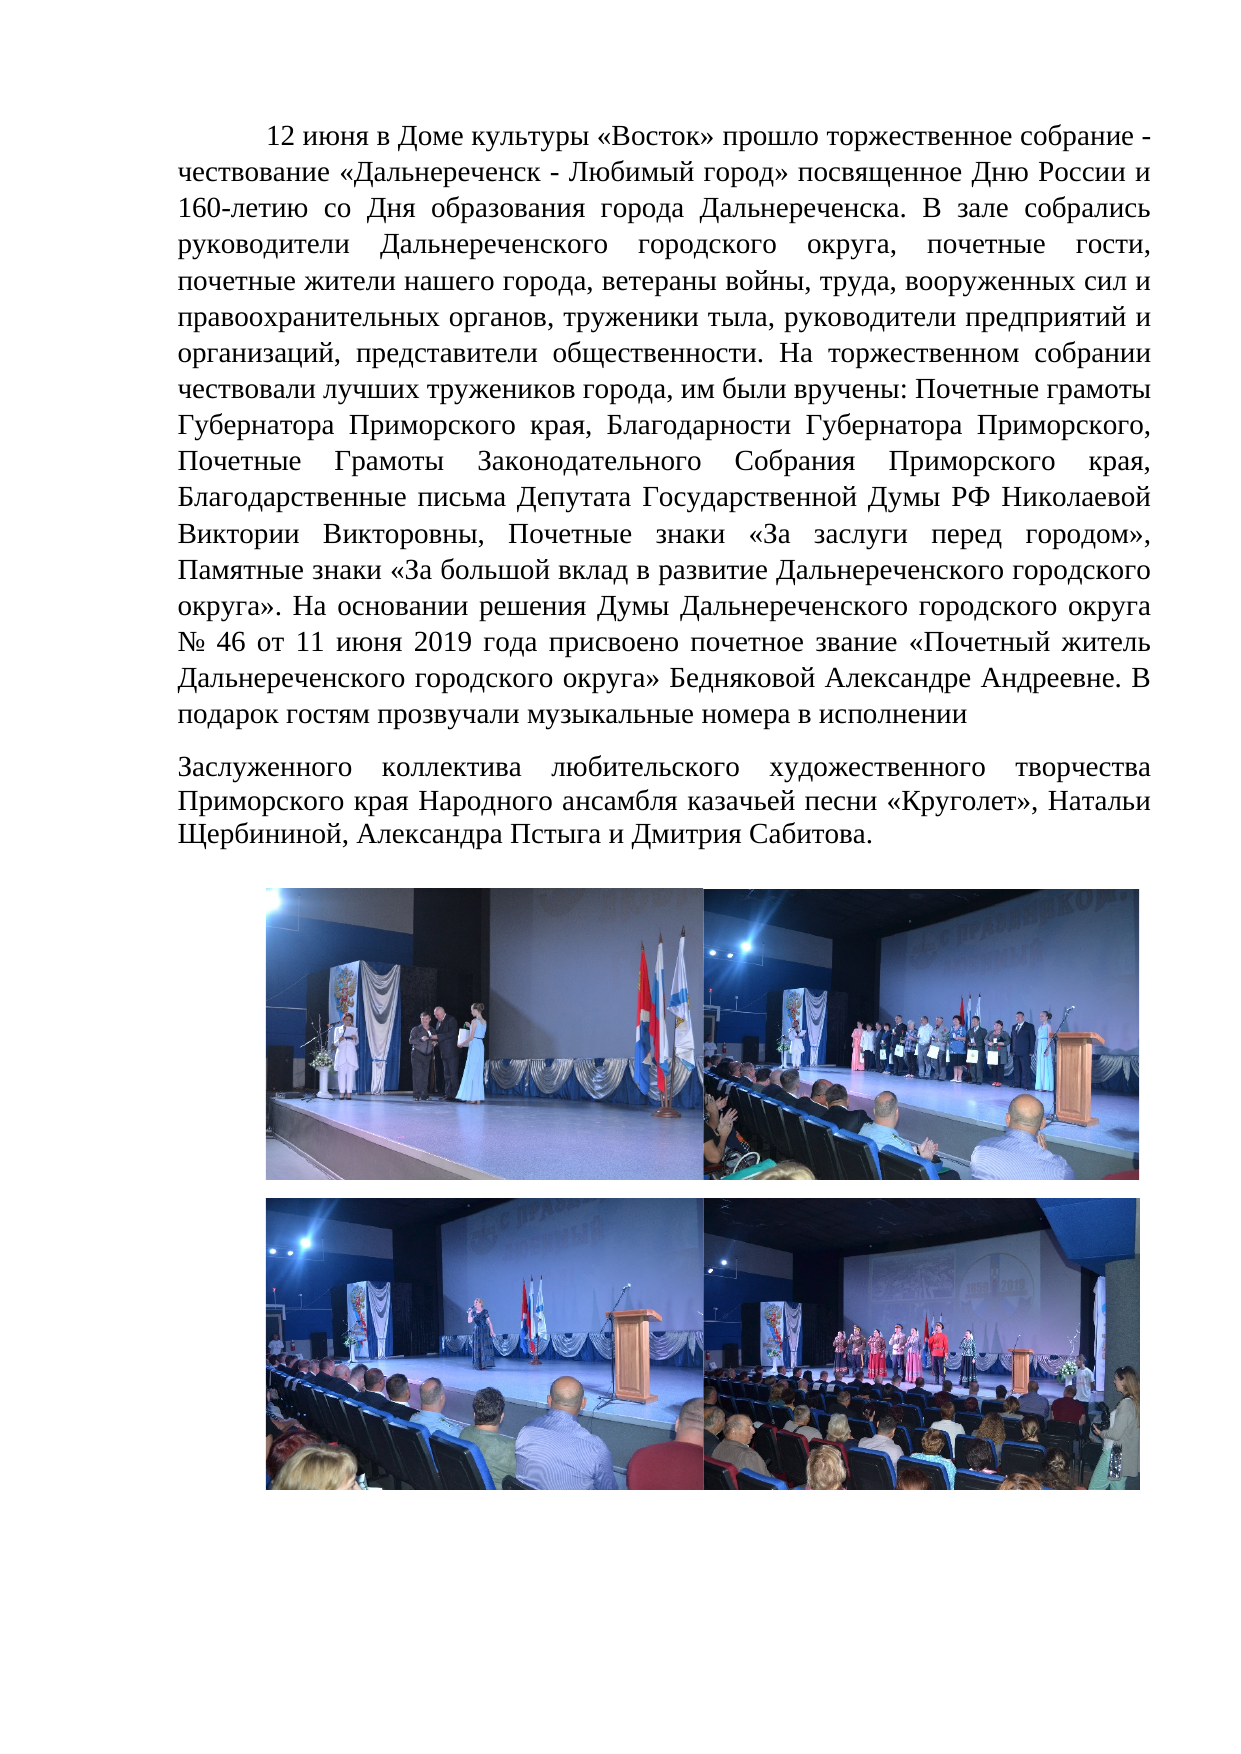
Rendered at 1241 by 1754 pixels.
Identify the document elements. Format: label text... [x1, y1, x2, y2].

picture [265, 1198, 1140, 1490]
picture [265, 888, 1140, 1180]
text 12 июня в Доме культуры «Восток» прошло торжественное собрание - чествование «Дальнереченск - Любимый город» посвященное Дню России и 160-летию со Дня образования города Дальнереченска. В зале собрались руководители Дальнереченского городского округа, почетные гости, почетные жители нашего города, ветераны войны, труда, вооруженных сил и правоохранительных органов, труженики тыла, руководители предприятий и организаций, представители общественности. На торжественном собрании чествовали лучших тружеников города, им были вручены: Почетные грамоты Губернатора Приморского края, Благодарности Губернатора Приморского, Почетные Грамоты Законодательного Собрания Приморского края, Благодарственные письма Депутата Государственной Думы РФ Николаевой Виктории Викторовны, Почетные знаки «За заслуги перед городом», Памятные знаки «За большой вклад в развитие Дальнереченского городского округа». На основании решения Думы Дальнереченского городского округа № 46 от 11 июня 2019 года присвоено почетное звание «Почетный житель Дальнереченского городского округа» Бедняковой Александре Андреевне. В подарок гостям прозвучали музыкальные номера в исполнении [177, 118, 1152, 730]
list Заслуженного коллектива любительского художественного творчества Приморского края Народного ансамбля казачьей песни «Круголет», Натальи Щербининой, Александра Пстыга и Дмитрия Сабитова. [177, 749, 1152, 850]
